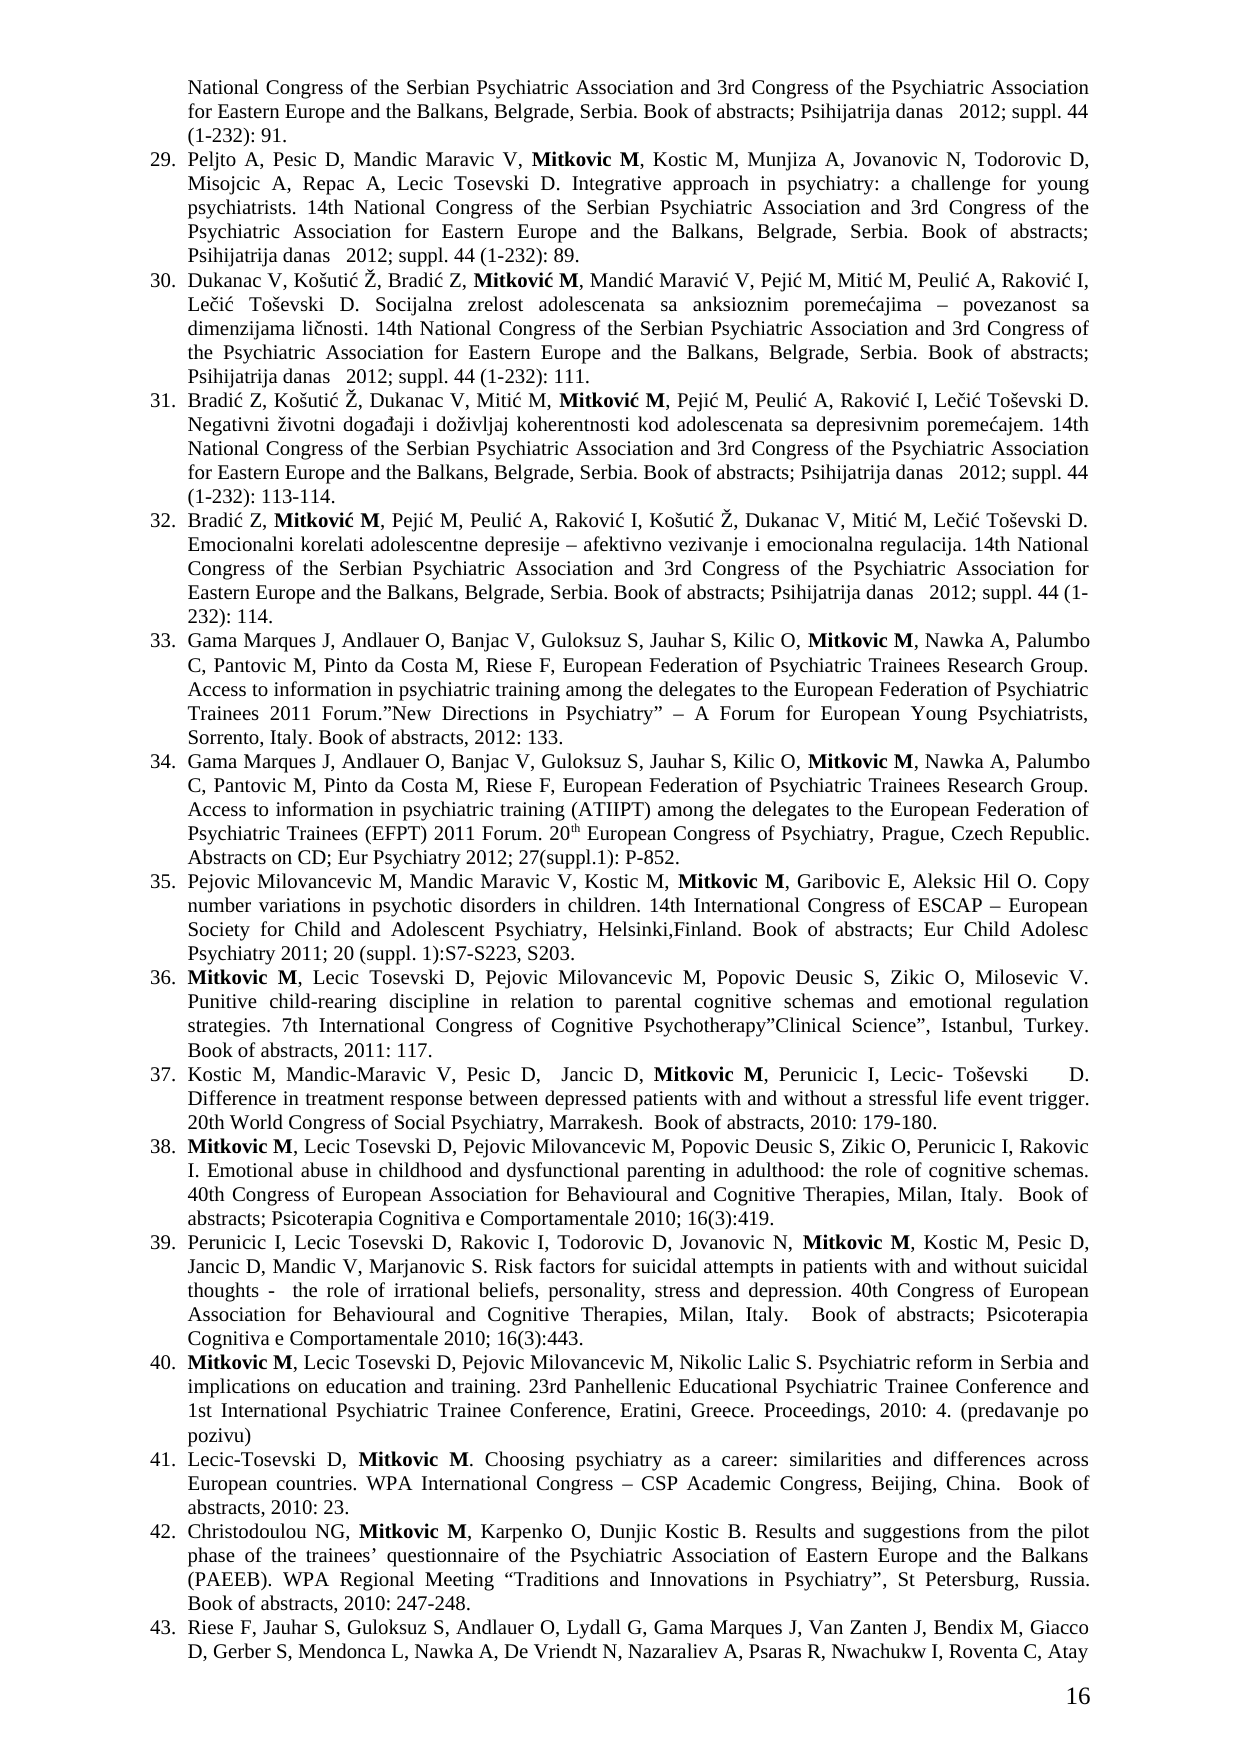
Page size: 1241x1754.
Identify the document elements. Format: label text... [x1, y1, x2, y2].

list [150, 75, 1090, 147]
list Lecic-Tosevski D, Mitkovic M. Choosing psychiatry as a career: similarities and differences across European countries. WPA International Congress – CSP Academic Congress, Beijing, China. Book of abstracts, 2010: 23. [150, 1447, 1090, 1519]
list Peljto A, Pesic D, Mandic Maravic V, Mitkovic M, Kostic M, Munjiza A, Jovanovic N, Todorovic D, Misojcic A, Repac A, Lecic Tosevski D. Integrative approach in psychiatry: a challenge for young psychiatrists. 14th National Congress of the Serbian Psychiatric Association and 3rd Congress of the Psychiatric Association for Eastern Europe and the Balkans, Belgrade, Serbia. Book of abstracts; Psihijatrija danas 2012; suppl. 44 (1-232): 89. [150, 147, 1090, 267]
list Kostic M, Mandic-Maravic V, Pesic D, Jancic D, Mitkovic M, Perunicic I, Lecic- Toševski D. Difference in treatment response between depressed patients with and without a stressful life event trigger. 20th World Congress of Social Psychiatry, Marrakesh. Book of abstracts, 2010: 179-180. [150, 1062, 1090, 1134]
list Mitkovic M, Lecic Tosevski D, Pejovic Milovancevic M, Popovic Deusic S, Zikic O, Perunicic I, Rakovic I. Emotional abuse in childhood and dysfunctional parenting in adulthood: the role of cognitive schemas. 40th Congress of European Association for Behavioural and Cognitive Therapies, Milan, Italy. Book of abstracts; Psicoterapia Cognitiva e Comportamentale 2010; 16(3):419. [150, 1134, 1090, 1230]
list Gama Marques J, Andlauer O, Banjac V, Guloksuz S, Jauhar S, Kilic O, Mitkovic M, Nawka A, Palumbo C, Pantovic M, Pinto da Costa M, Riese F, European Federation of Psychiatric Trainees Research Group. Access to information in psychiatric training (ATIIPT) among the delegates to the European Federation of Psychiatric Trainees (EFPT) 2011 Forum. 20th European Congress of Psychiatry, Prague, Czech Republic. Abstracts on CD; Eur Psychiatry 2012; 27(suppl.1): P-852. [150, 749, 1090, 869]
list Gama Marques J, Andlauer O, Banjac V, Guloksuz S, Jauhar S, Kilic O, Mitkovic M, Nawka A, Palumbo C, Pantovic M, Pinto da Costa M, Riese F, European Federation of Psychiatric Trainees Research Group. Access to information in psychiatric training among the delegates to the European Federation of Psychiatric Trainees 2011 Forum.”New Directions in Psychiatry” – A Forum for European Young Psychiatrists, Sorrento, Italy. Book of abstracts, 2012: 133. [150, 628, 1090, 749]
list Bradić Z, Košutić Ž, Dukanac V, Mitić M, Mitković M, Pejić M, Peulić A, Raković I, Lečić Toševski D. Negativni životni događaji i doživljaj koherentnosti kod adolescenata sa depresivnim poremećajem. 14th National Congress of the Serbian Psychiatric Association and 3rd Congress of the Psychiatric Association for Eastern Europe and the Balkans, Belgrade, Serbia. Book of abstracts; Psihijatrija danas 2012; suppl. 44 (1-232): 113-114. [150, 388, 1090, 508]
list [150, 1615, 1090, 1663]
list Bradić Z, Mitković M, Pejić M, Peulić A, Raković I, Košutić Ž, Dukanac V, Mitić M, Lečić Toševski D. Emocionalni korelati adolescentne depresije – afektivno vezivanje i emocionalna regulacija. 14th National Congress of the Serbian Psychiatric Association and 3rd Congress of the Psychiatric Association for Eastern Europe and the Balkans, Belgrade, Serbia. Book of abstracts; Psihijatrija danas 2012; suppl. 44 (1-232): 114. [150, 508, 1090, 628]
list Christodoulou NG, Mitkovic M, Karpenko O, Dunjic Kostic B. Results and suggestions from the pilot phase of the trainees’ questionnaire of the Psychiatric Association of Eastern Europe and the Balkans (PAEEB). WPA Regional Meeting “Traditions and Innovations in Psychiatry”, St Petersburg, Russia. Book of abstracts, 2010: 247-248. [150, 1519, 1090, 1615]
list Pejovic Milovancevic M, Mandic Maravic V, Kostic M, Mitkovic M, Garibovic E, Aleksic Hil O. Copy number variations in psychotic disorders in children. 14th International Congress of ESCAP – European Society for Child and Adolescent Psychiatry, Helsinki,Finland. Book of abstracts; Eur Child Adolesc Psychiatry 2011; 20 (suppl. 1):S7-S223, S203. [150, 869, 1090, 965]
list Dukanac V, Košutić Ž, Bradić Z, Mitković M, Mandić Maravić V, Pejić M, Mitić M, Peulić A, Raković I, Lečić Toševski D. Socijalna zrelost adolescenata sa anksioznim poremećajima – povezanost sa dimenzijama ličnosti. 14th National Congress of the Serbian Psychiatric Association and 3rd Congress of the Psychiatric Association for Eastern Europe and the Balkans, Belgrade, Serbia. Book of abstracts; Psihijatrija danas 2012; suppl. 44 (1-232): 111. [150, 267, 1090, 388]
list Mitkovic M, Lecic Tosevski D, Pejovic Milovancevic M, Popovic Deusic S, Zikic O, Milosevic V. Punitive child-rearing discipline in relation to parental cognitive schemas and emotional regulation strategies. 7th International Congress of Cognitive Psychotherapy”Clinical Science”, Istanbul, Turkey. Book of abstracts, 2011: 117. [150, 965, 1090, 1062]
list Perunicic I, Lecic Tosevski D, Rakovic I, Todorovic D, Jovanovic N, Mitkovic M, Kostic M, Pesic D, Jancic D, Mandic V, Marjanovic S. Risk factors for suicidal attempts in patients with and without suicidal thoughts - the role of irrational beliefs, personality, stress and depression. 40th Congress of European Association for Behavioural and Cognitive Therapies, Milan, Italy. Book of abstracts; Psicoterapia Cognitiva e Comportamentale 2010; 16(3):443. [150, 1230, 1090, 1350]
list Mitkovic M, Lecic Tosevski D, Pejovic Milovancevic M, Nikolic Lalic S. Psychiatric reform in Serbia and implications on education and training. 23rd Panhellenic Educational Psychiatric Trainee Conference and 1st International Psychiatric Trainee Conference, Eratini, Greece. Proceedings, 2010: 4. (predavanje po pozivu) [150, 1350, 1090, 1447]
